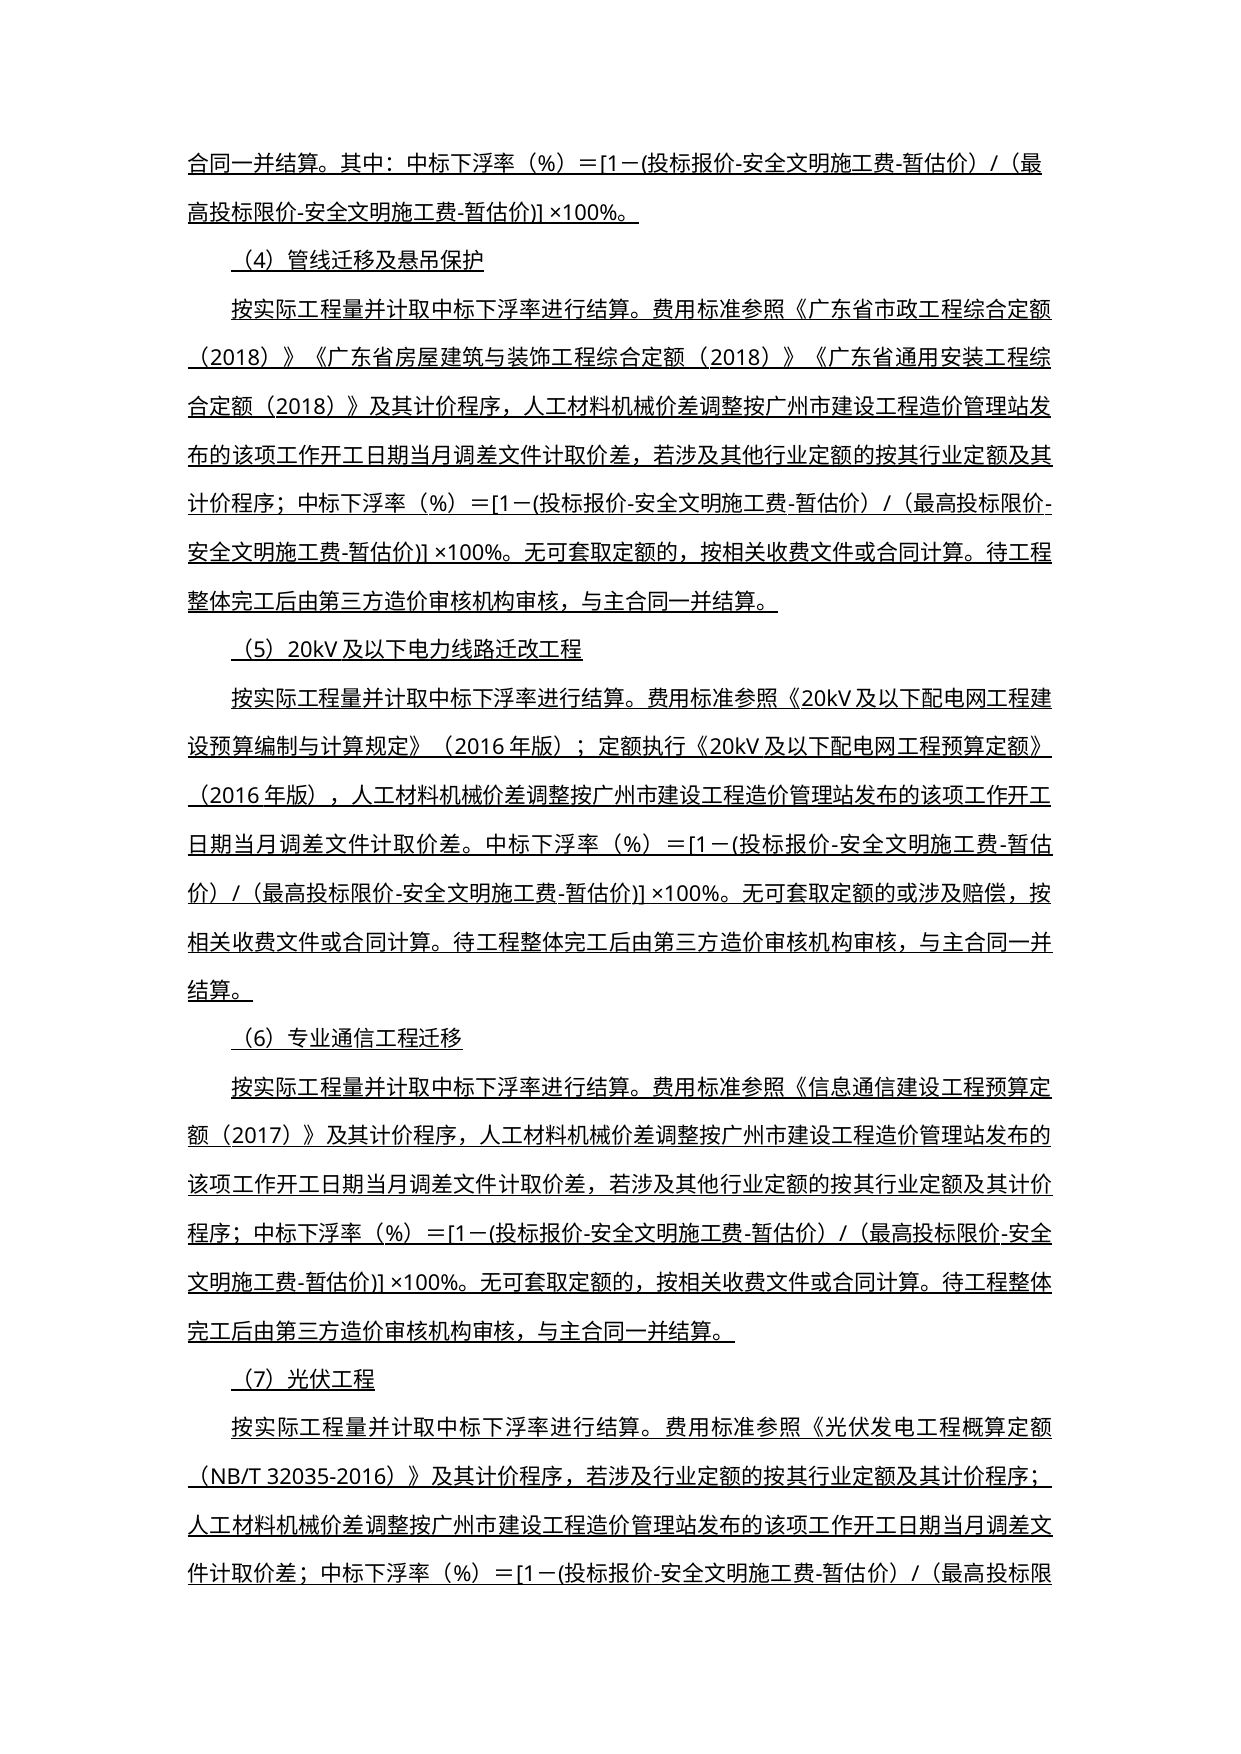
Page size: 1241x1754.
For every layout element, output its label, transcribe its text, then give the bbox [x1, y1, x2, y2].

text 按实际工程量并计取中标下浮率进行结算。费用标准参照《20kV及以下配电网工程建设预算编制与计算规定》（2016年版）；定额执行《20kV及以下配电网工程预算定额》（2016年版），人工材料机械价差调整按广州市建设工程造价管理站发布的该项工作开工日期当月调差文件计取价差。中标下浮率（%）＝[1－(投标报价-安全文明施工费-暂估价）/（最高投标限价-安全文明施工费-暂估价)] ×100%。无可套取定额的或涉及赔偿，按相关收费文件或合同计算。待工程整体完工后由第三方造价审核机构审核，与主合同一并结算。 [187, 953, 1053, 1005]
text 按实际工程量并计取中标下浮率进行结算。费用标准参照《广东省市政工程综合定额（2018）》《广东省房屋建筑与装饰工程综合定额（2018）》《广东省通用安装工程综合定额（2018）》及其计价程序，人工材料机械价差调整按广州市建设工程造价管理站发布的该项工作开工日期当月调差文件计取价差，若涉及其他行业定额的按其行业定额及其计价程序；中标下浮率（%）＝[1－(投标报价-安全文明施工费-暂估价）/（最高投标限价-安全文明施工费-暂估价)] ×100%。无可套取定额的，按相关收费文件或合同计算。待工程整体完工后由第三方造价审核机构审核，与主合同一并结算。 [187, 291, 1053, 465]
text （4）管线迁移及悬吊保护 [187, 243, 1053, 275]
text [187, 146, 1053, 227]
text 按实际工程量并计取中标下浮率进行结算。费用标准参照《20kV及以下配电网工程建设预算编制与计算规定》（2016年版）；定额执行《20kV及以下配电网工程预算定额》（2016年版），人工材料机械价差调整按广州市建设工程造价管理站发布的该项工作开工日期当月调差文件计取价差。中标下浮率（%）＝[1－(投标报价-安全文明施工费-暂估价）/（最高投标限价-安全文明施工费-暂估价)] ×100%。无可套取定额的或涉及赔偿，按相关收费文件或合同计算。待工程整体完工后由第三方造价审核机构审核，与主合同一并结算。 [187, 680, 1053, 854]
text （5）20kV及以下电力线路迁改工程 [187, 632, 1053, 664]
text （7）光伏工程 [187, 1362, 1053, 1394]
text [187, 1536, 1053, 1589]
text 按实际工程量并计取中标下浮率进行结算。费用标准参照《信息通信建设工程预算定额（2017）》及其计价程序，人工材料机械价差调整按广州市建设工程造价管理站发布的该项工作开工日期当月调差文件计取价差，若涉及其他行业定额的按其行业定额及其计价程序；中标下浮率（%）＝[1－(投标报价-安全文明施工费-暂估价）/（最高投标限价-安全文明施工费-暂估价)] ×100%。无可套取定额的，按相关收费文件或合同计算。待工程整体完工后由第三方造价审核机构审核，与主合同一并结算。 [187, 1196, 1053, 1346]
text 按实际工程量并计取中标下浮率进行结算。费用标准参照《广东省市政工程综合定额（2018）》《广东省房屋建筑与装饰工程综合定额（2018）》《广东省通用安装工程综合定额（2018）》及其计价程序，人工材料机械价差调整按广州市建设工程造价管理站发布的该项工作开工日期当月调差文件计取价差，若涉及其他行业定额的按其行业定额及其计价程序；中标下浮率（%）＝[1－(投标报价-安全文明施工费-暂估价）/（最高投标限价-安全文明施工费-暂估价)] ×100%。无可套取定额的，按相关收费文件或合同计算。待工程整体完工后由第三方造价审核机构审核，与主合同一并结算。 [187, 466, 1053, 616]
text 按实际工程量并计取中标下浮率进行结算。费用标准参照《信息通信建设工程预算定额（2017）》及其计价程序，人工材料机械价差调整按广州市建设工程造价管理站发布的该项工作开工日期当月调差文件计取价差，若涉及其他行业定额的按其行业定额及其计价程序；中标下浮率（%）＝[1－(投标报价-安全文明施工费-暂估价）/（最高投标限价-安全文明施工费-暂估价)] ×100%。无可套取定额的，按相关收费文件或合同计算。待工程整体完工后由第三方造价审核机构审核，与主合同一并结算。 [187, 1069, 1053, 1195]
text 按实际工程量并计取中标下浮率进行结算。费用标准参照《20kV及以下配电网工程建设预算编制与计算规定》（2016年版）；定额执行《20kV及以下配电网工程预算定额》（2016年版），人工材料机械价差调整按广州市建设工程造价管理站发布的该项工作开工日期当月调差文件计取价差。中标下浮率（%）＝[1－(投标报价-安全文明施工费-暂估价）/（最高投标限价-安全文明施工费-暂估价)] ×100%。无可套取定额的或涉及赔偿，按相关收费文件或合同计算。待工程整体完工后由第三方造价审核机构审核，与主合同一并结算。 [187, 855, 1053, 952]
text （6）专业通信工程迁移 [187, 1021, 1053, 1054]
